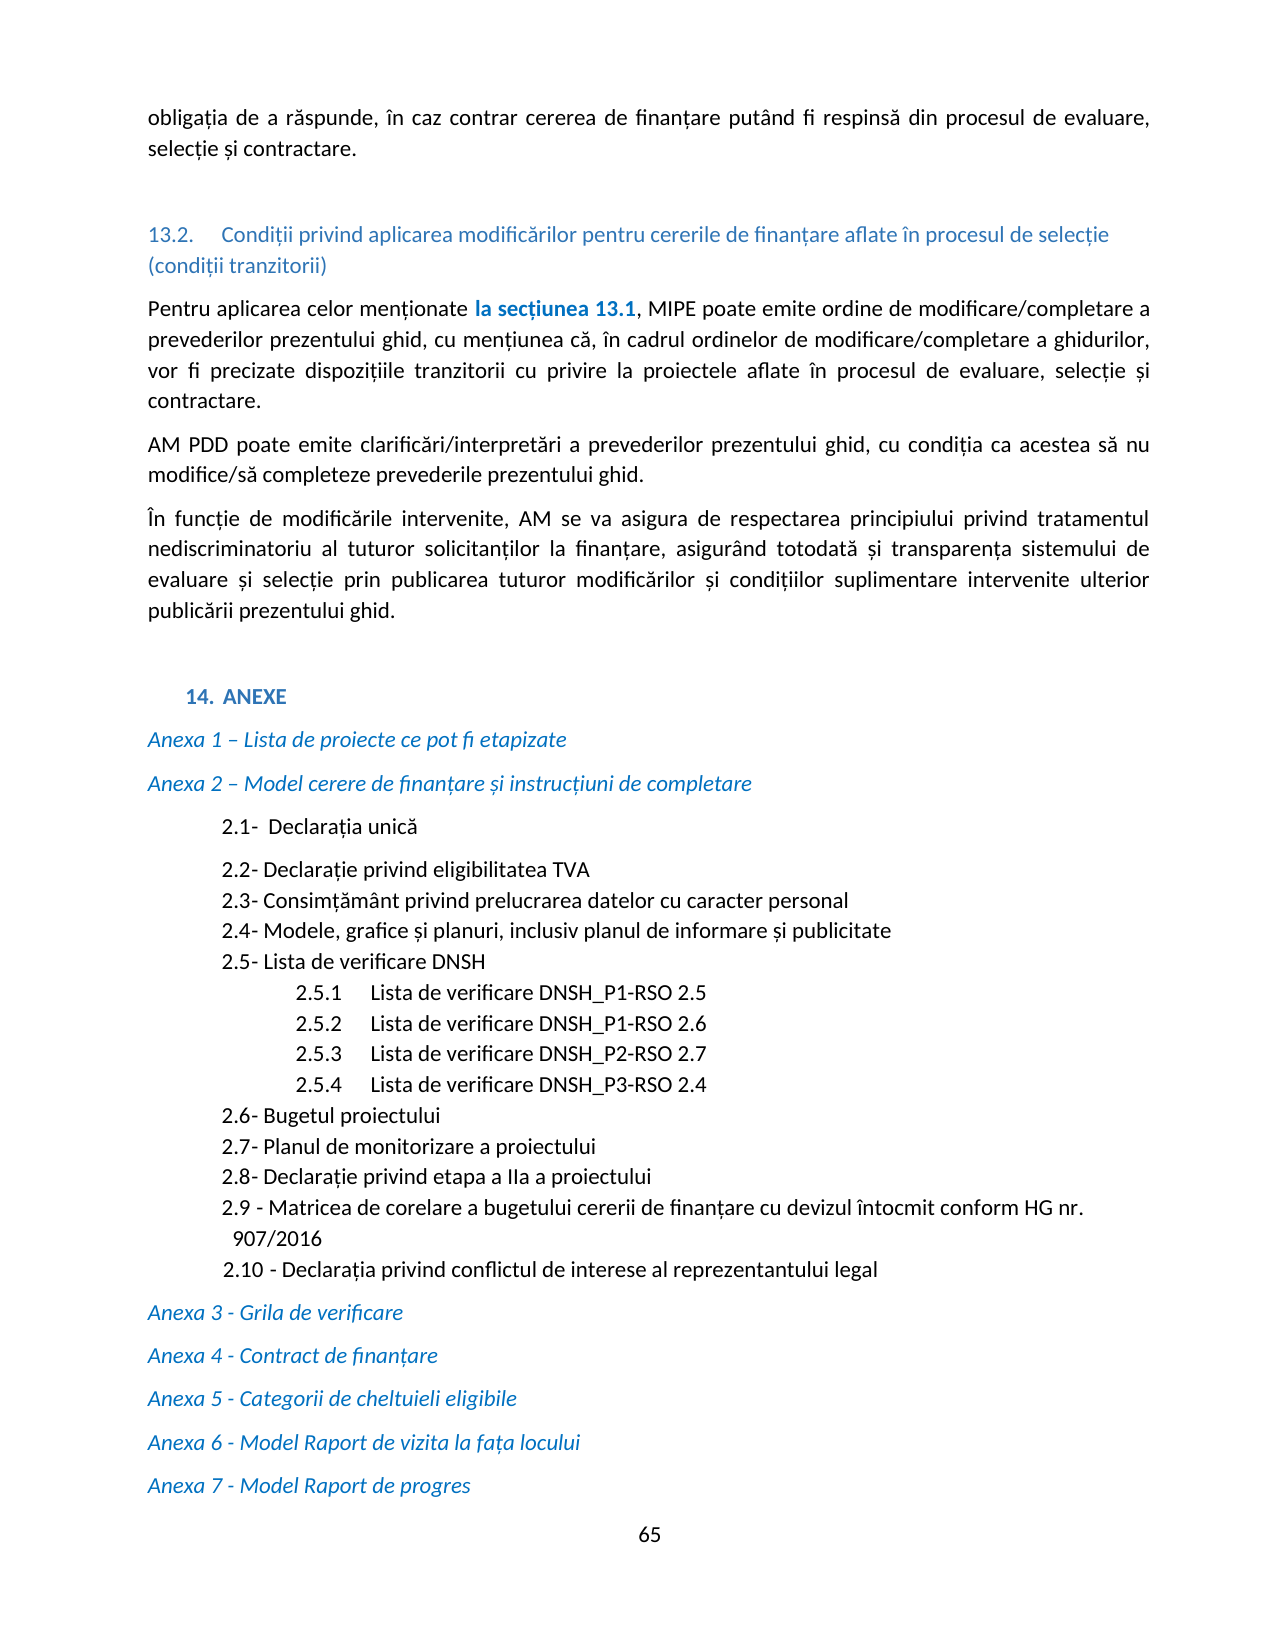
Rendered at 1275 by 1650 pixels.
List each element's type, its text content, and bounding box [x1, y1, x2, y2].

text Anexa 1 – Lista de proiecte ce pot fi etapizate [148, 726, 1152, 753]
text Pentru aplicarea celor menționate la secțiunea 13.1, MIPE poate emite ordine de modificare/completare a prevederilor prezentului ghid, cu mențiunea că, în cadrul ordinelor de modificare/completare a ghidurilor, vor fi precizate dispozițiile tranzitorii cu privire la proiectele aflate în procesul de evaluare, selecție și contractare. [148, 294, 1152, 414]
list - Planul de monitorizare a proiectului [221, 1132, 1152, 1160]
subtitle 14. ANEXE [185, 682, 1152, 710]
subtitle 13.2. Condiții privind aplicarea modificărilor pentru cererile de finanțare aflate în procesul de selecție (condiții tranzitorii) [148, 220, 1152, 279]
list - Bugetul proiectului [221, 1101, 1152, 1129]
list Lista de verificare DNSH_P3-RSO 2.4 [295, 1070, 1152, 1098]
list Lista de verificare DNSH_P1-RSO 2.6 [295, 1009, 1152, 1037]
list - Modele, grafice și planuri, inclusiv planul de informare și publicitate [221, 917, 1152, 945]
text Anexa 6 - Model Raport de vizita la fața locului [148, 1428, 1152, 1456]
text Anexa 4 - Contract de finanțare [148, 1341, 1152, 1369]
text Anexa 2 – Model cerere de finanțare și instrucțiuni de completare [148, 769, 1152, 797]
list - Declarația unică [148, 812, 1152, 840]
text Anexa 7 - Model Raport de progres [148, 1471, 1152, 1499]
list - Declarația privind conflictul de interese al reprezentantului legal [223, 1255, 1152, 1283]
list - Declarație privind etapa a IIa a proiectului [221, 1162, 1152, 1191]
list - Lista de verificare DNSH [221, 947, 1152, 975]
list Lista de verificare DNSH_P2-RSO 2.7 [295, 1039, 1152, 1068]
list - Consimțământ privind prelucrarea datelor cu caracter personal [221, 886, 1152, 914]
text Anexa 5 - Categorii de cheltuieli eligibile [148, 1384, 1152, 1412]
text AM PDD poate emite clarificări/interpretări a prevederilor prezentului ghid, cu condiția ca acestea să nu modifice/să completeze prevederile prezentului ghid. [148, 430, 1152, 488]
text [148, 103, 1152, 162]
text În funcție de modificările intervenite, AM se va asigura de respectarea principiului privind tratamentul nediscriminatoriu al tuturor solicitanților la finanțare, asigurând totodată și transparența sistemului de evaluare și selecție prin publicarea tuturor modificărilor și condițiilor suplimentare intervenite ulterior publicării prezentului ghid. [148, 504, 1152, 624]
list - Matricea de corelare a bugetului cererii de finanțare cu devizul întocmit conform HG nr. 907/2016 [221, 1193, 1152, 1252]
list - Declarație privind eligibilitatea TVA [148, 855, 1152, 883]
text Anexa 3 - Grila de verificare [148, 1298, 1152, 1326]
list Lista de verificare DNSH_P1-RSO 2.5 [295, 978, 1152, 1006]
